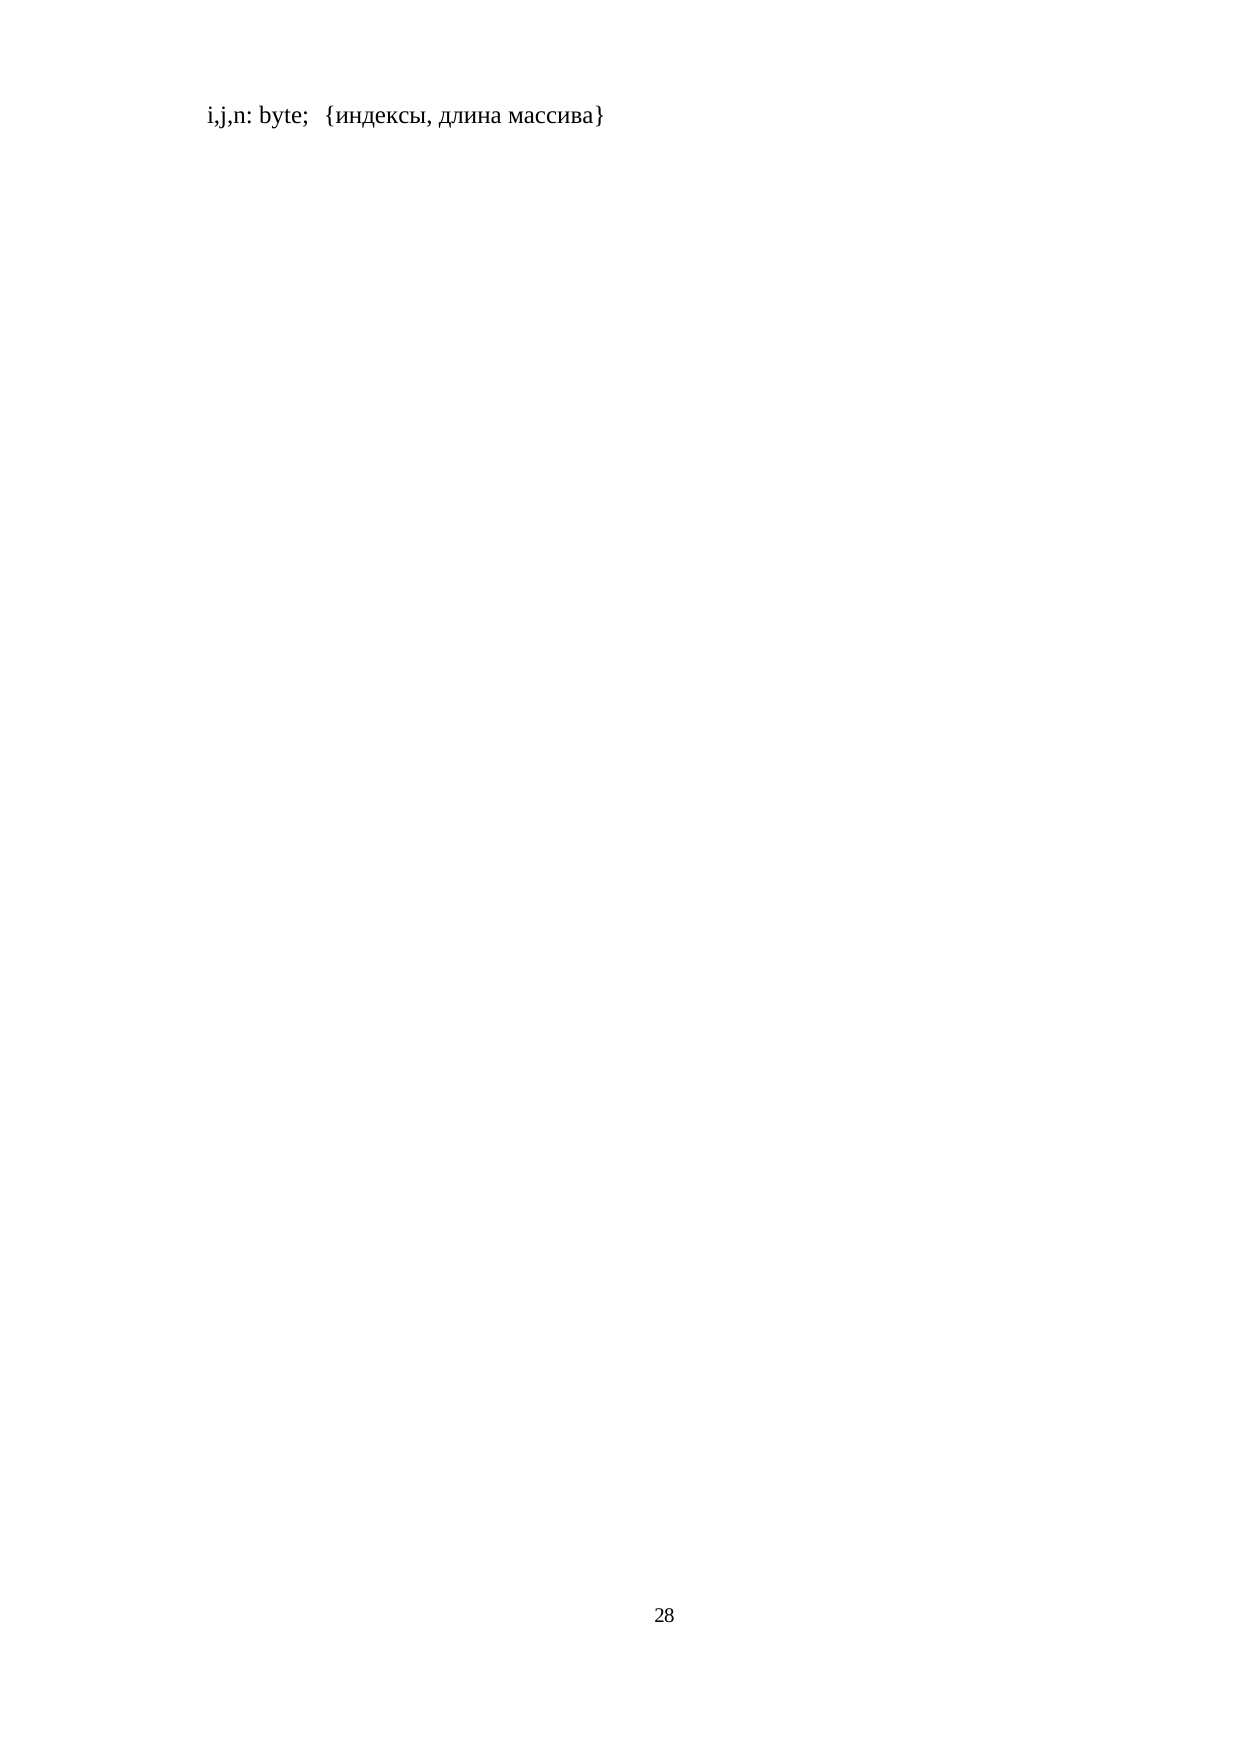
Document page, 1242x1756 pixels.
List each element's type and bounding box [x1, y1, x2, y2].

text [207, 100, 763, 129]
